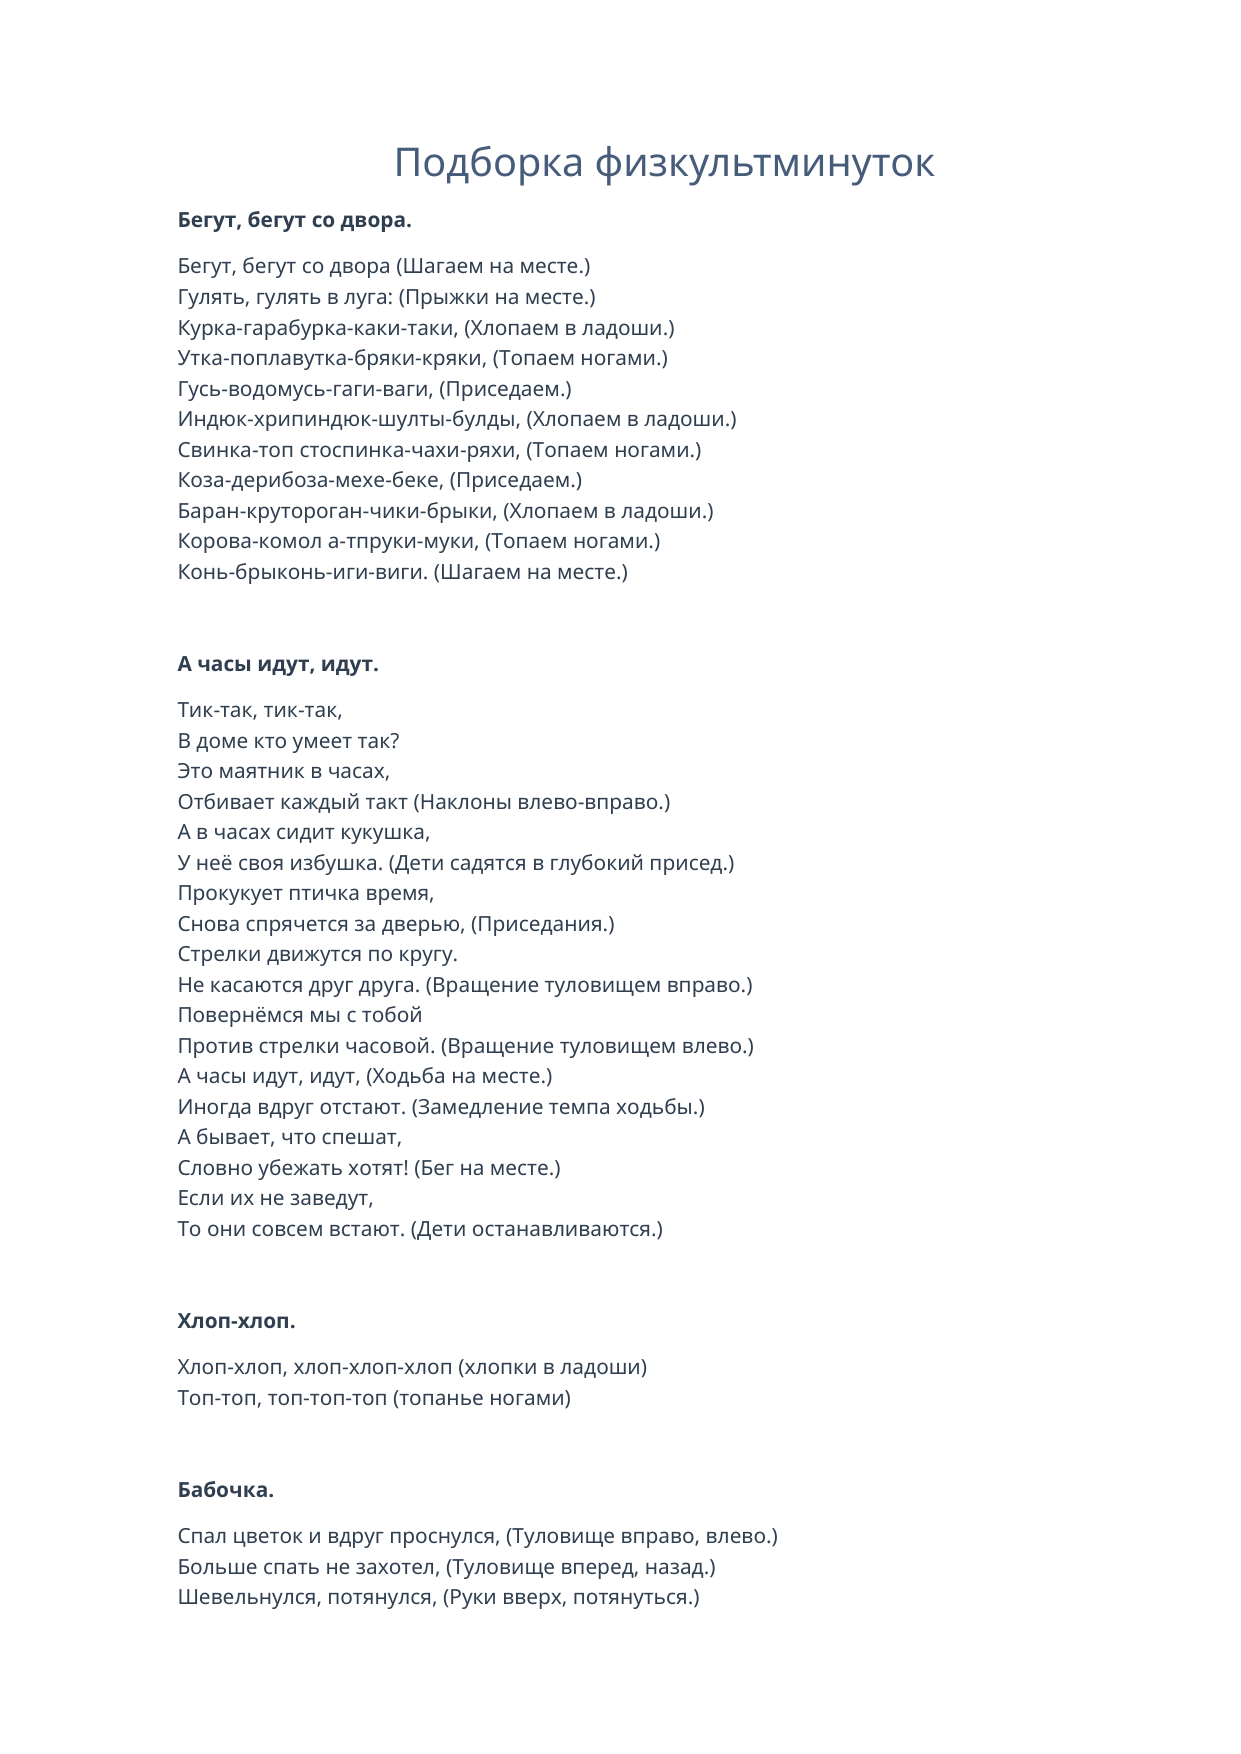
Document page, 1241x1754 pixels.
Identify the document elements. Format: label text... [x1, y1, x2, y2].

text Подборка физкультминуток [177, 134, 1152, 188]
text Хлоп-хлоп. [177, 1304, 1152, 1335]
text Бабочка. [177, 1473, 1152, 1504]
text Бегут, бегут со двора. [177, 203, 1152, 234]
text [177, 1519, 1152, 1611]
text Бегут, бегут со двора (Шагаем на месте.) Гулять, гулять в луга: (Прыжки на месте.) Курка-гарабурка-каки-таки, (Хлопаем в ладоши.) Утка-поплавутка-бряки-кряки, (Топаем ногами.) Гусь-водомусь-гаги-ваги, (Приседаем.) Индюк-хрипиндюк-шулты-булды, (Хлопаем в ладоши.) Свинка-топ стоспинка-чахи-ряхи, (Топаем ногами.) Коза-дерибоза-мехе-беке, (Приседаем.) Баран-крутороган-чики-брыки, (Хлопаем в ладоши.) Корова-комол а-тпруки-муки, (Топаем ногами.) Конь-брыконь-иги-виги. (Шагаем на месте.) [177, 249, 1152, 585]
text А часы идут, идут. [177, 647, 1152, 677]
text Тик-так, тик-так, В доме кто умеет так? Это маятник в часах, Отбивает каждый такт (Наклоны влево-вправо.) А в часах сидит кукушка, У неё своя избушка. (Дети садятся в глубокий присед.) Прокукует птичка время, Снова спрячется за дверью, (Приседания.) Стрелки движутся по кругу. Не касаются друг друга. (Вращение туловищем вправо.) Повернёмся мы с тобой Против стрелки часовой. (Вращение туловищем влево.) А часы идут, идут, (Ходьба на месте.) Иногда вдруг отстают. (Замедление темпа ходьбы.) А бывает, что спешат, Словно убежать хотят! (Бег на месте.) Если их не заведут, То они совсем встают. (Дети останавливаются.) [177, 693, 1152, 1242]
text Хлоп-хлоп, хлоп-хлоп-хлоп (хлопки в ладоши) Топ-топ, топ-топ-топ (топанье ногами) [177, 1350, 1152, 1411]
